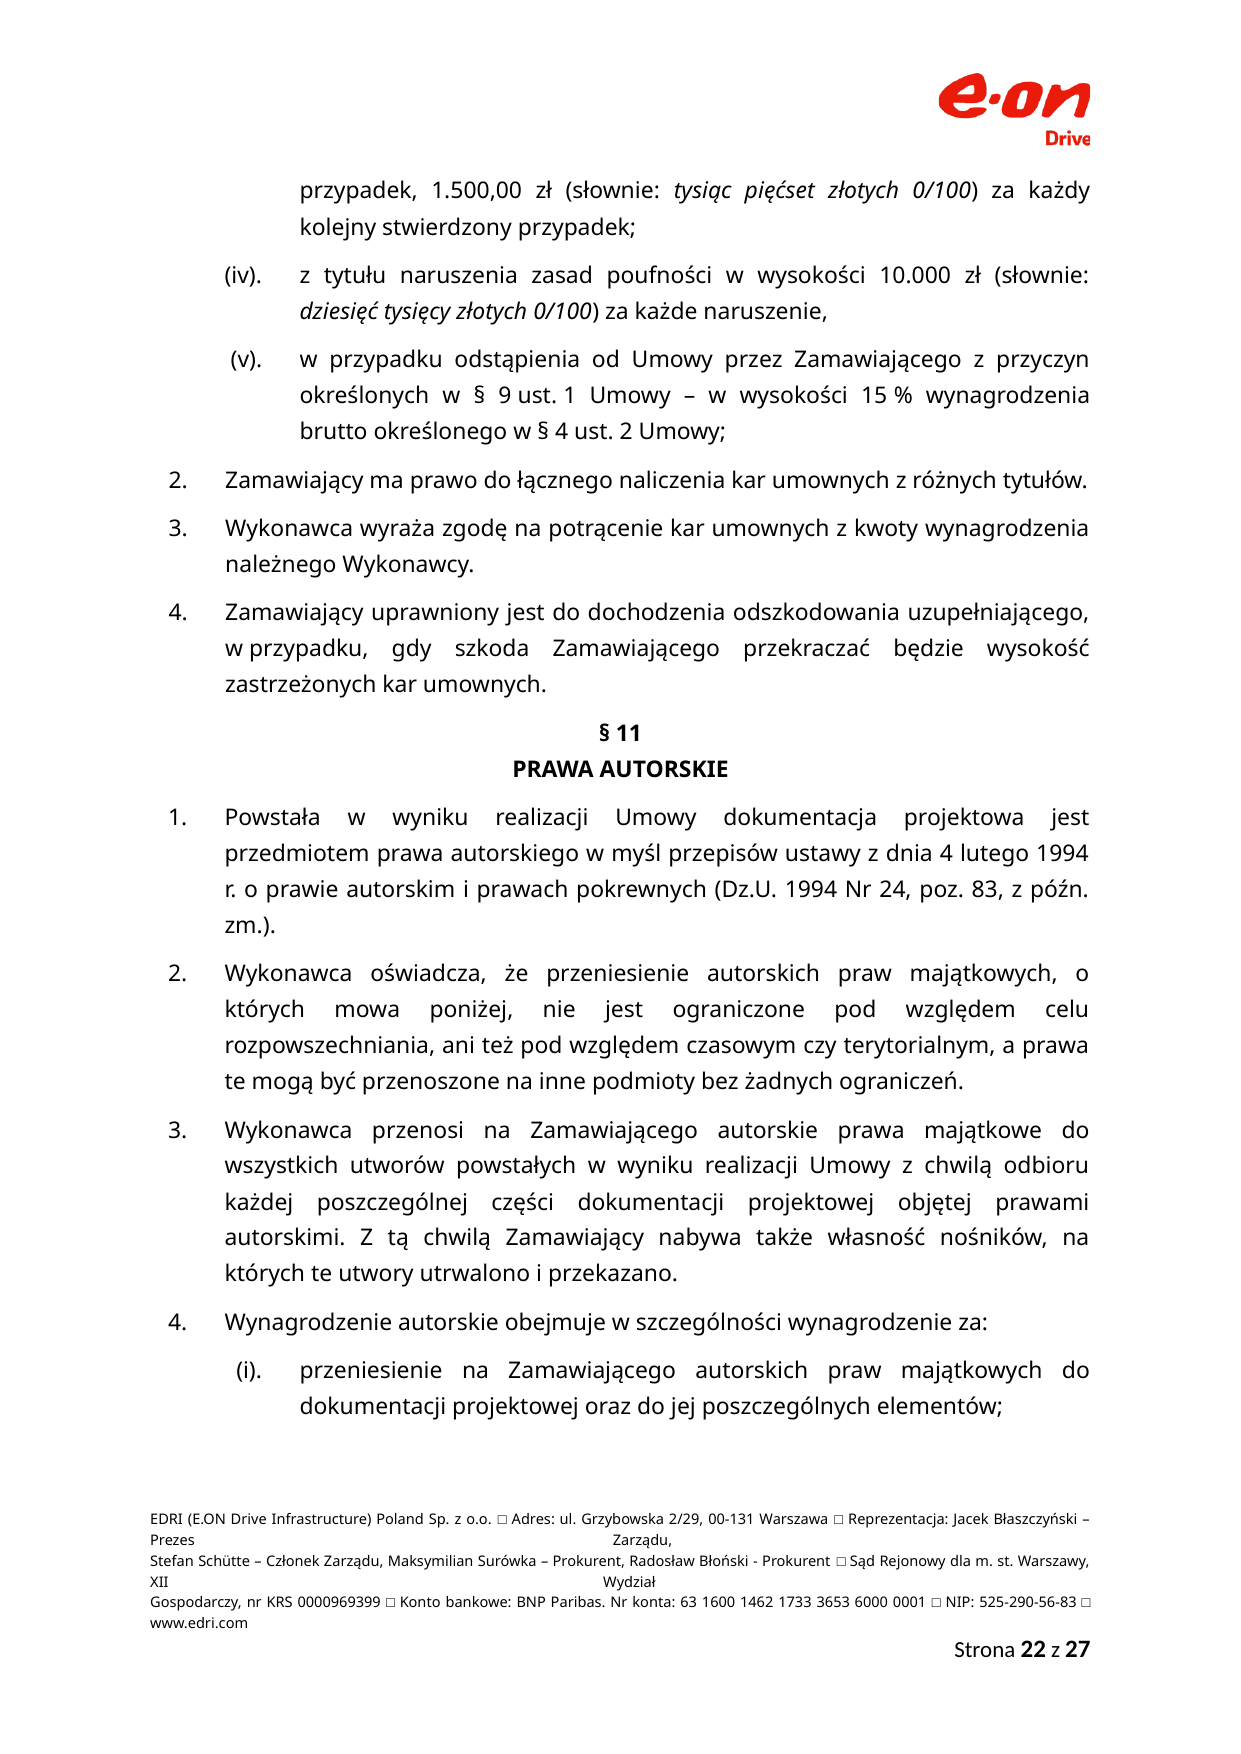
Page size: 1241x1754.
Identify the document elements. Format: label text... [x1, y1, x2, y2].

list w przypadku odstąpienia od Umowy przez Zamawiającego z przyczyn określonych w § 9 ust. 1 Umowy – w wysokości 15 % wynagrodzenia brutto określonego w § 4 ust. 2 Umowy; [262, 343, 1090, 446]
list Wykonawca wyraża zgodę na potrącenie kar umownych z kwoty wynagrodzenia należnego Wykonawcy. [187, 512, 1090, 579]
picture [938, 73, 1091, 150]
list Powstała w wyniku realizacji Umowy dokumentacja projektowa jest przedmiotem prawa autorskiego w myśl przepisów ustawy z dnia 4 lutego 1994 r. o prawie autorskim i prawach pokrewnych (Dz.U. 1994 Nr 24, poz. 83, z późn. zm.). [187, 801, 1090, 940]
list Zamawiający uprawniony jest do dochodzenia odszkodowania uzupełniającego, w przypadku, gdy szkoda Zamawiającego przekraczać będzie wysokość zastrzeżonych kar umownych. [187, 596, 1090, 699]
list Wykonawca przenosi na Zamawiającego autorskie prawa majątkowe do wszystkich utworów powstałych w wyniku realizacji Umowy z chwilą odbioru każdej poszczególnej części dokumentacji projektowej objętej prawami autorskimi. Z tą chwilą Zamawiający nabywa także własność nośników, na których te utwory utrwalono i przekazano. [187, 1113, 1090, 1288]
list Wykonawca oświadcza, że przeniesienie autorskich praw majątkowych, o których mowa poniżej, nie jest ograniczone pod względem celu rozpowszechniania, ani też pod względem czasowym czy terytorialnym, a prawa te mogą być przenoszone na inne podmioty bez żadnych ograniczeń. [187, 957, 1090, 1096]
list przeniesienie na Zamawiającego autorskich praw majątkowych do dokumentacji projektowej oraz do jej poszczególnych elementów; [262, 1354, 1090, 1421]
list z tytułu naruszenia zasad poufności w wysokości 10.000 zł (słownie: dziesięć tysięcy złotych 0/100) za każde naruszenie, [262, 259, 1090, 326]
text § 11 PRAWA AUTORSKIE [150, 717, 1090, 784]
list Zamawiający ma prawo do łącznego naliczenia kar umownych z różnych tytułów. [187, 463, 1090, 495]
list Wynagrodzenie autorskie obejmuje w szczególności wynagrodzenie za: [187, 1306, 1090, 1337]
